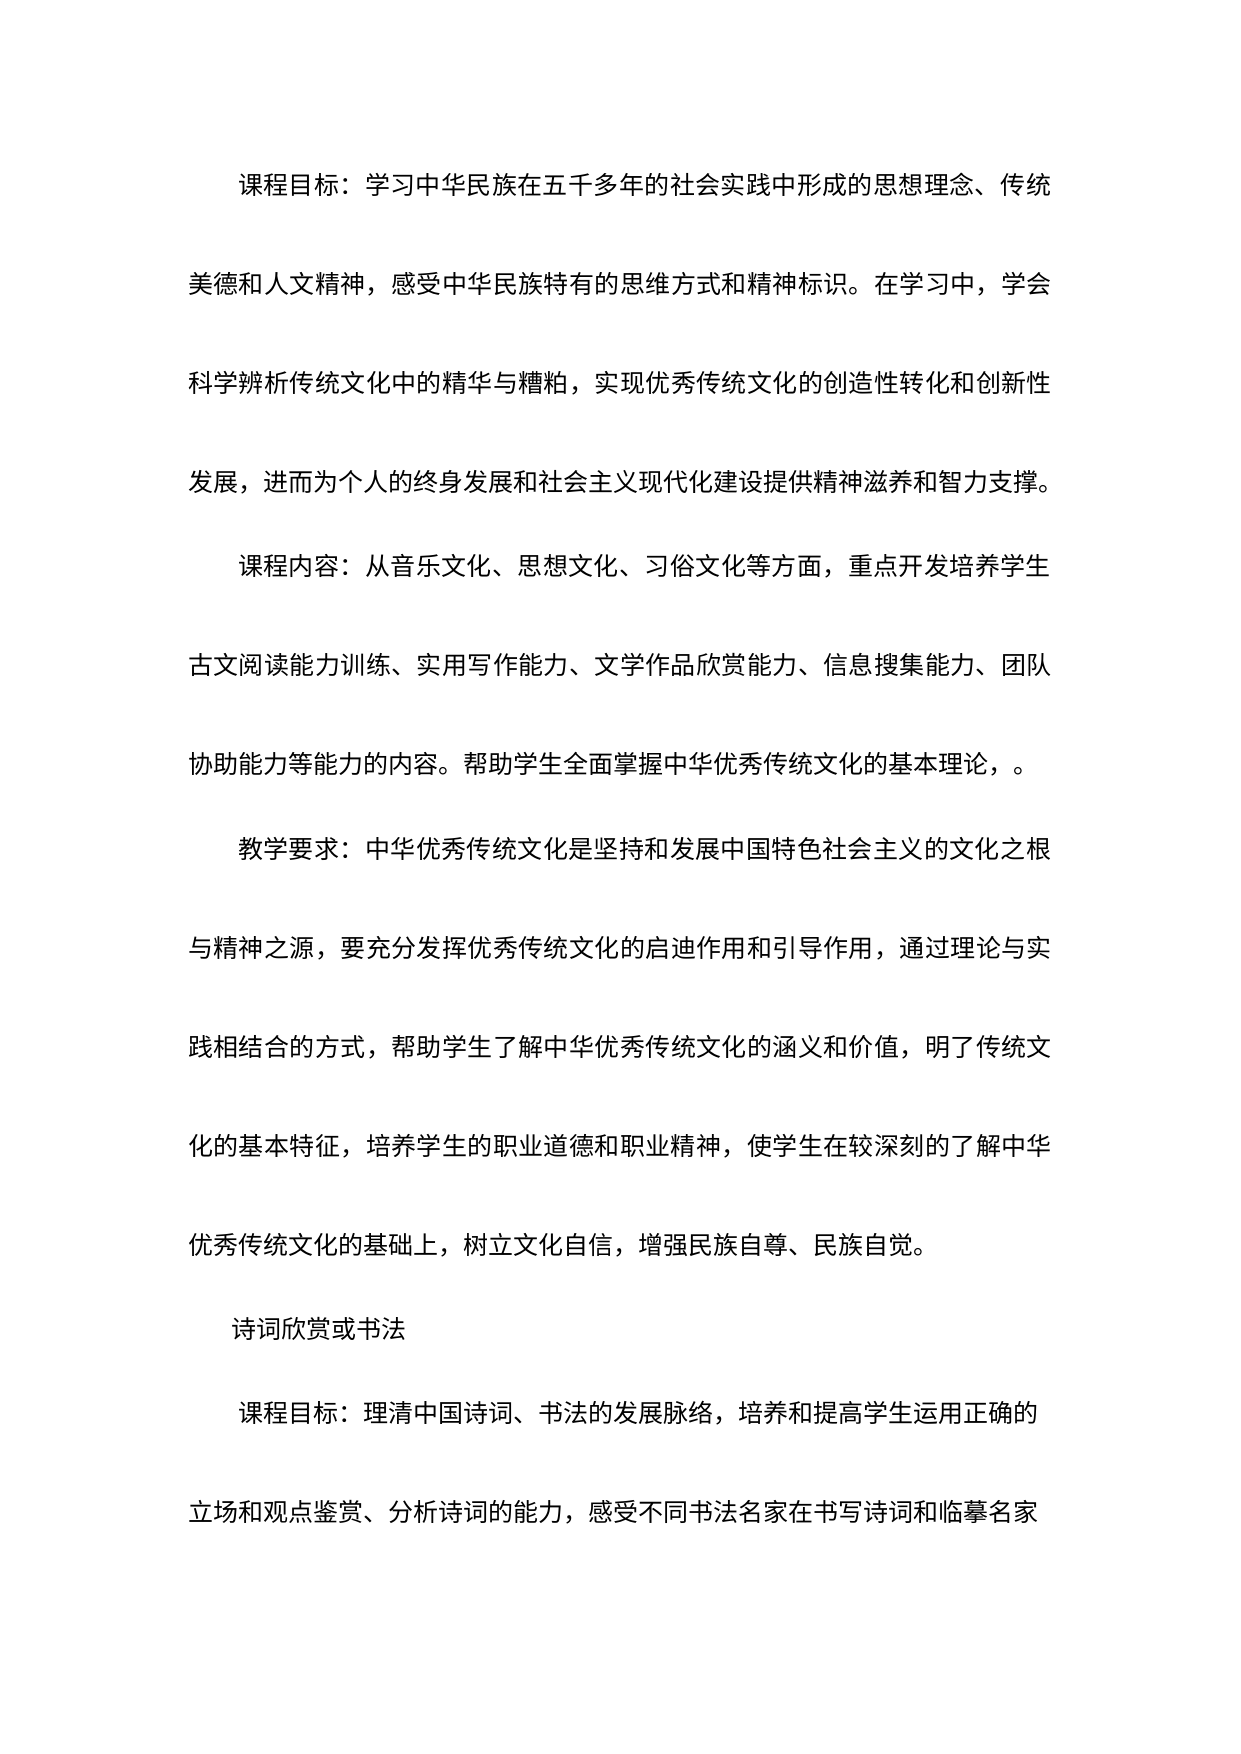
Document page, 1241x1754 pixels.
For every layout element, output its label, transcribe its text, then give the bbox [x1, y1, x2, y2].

text 诗词欣赏或书法 [232, 1294, 1052, 1361]
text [188, 1379, 1052, 1544]
text 课程目标：学习中华民族在五千多年的社会实践中形成的思想理念、传统美德和人文精神，感受中华民族特有的思维方式和精神标识。在学习中，学会科学辨析传统文化中的精华与糟粕，实现优秀传统文化的创造性转化和创新性发展，进而为个人的终身发展和社会主义现代化建设提供精神滋养和智力支撑。 [188, 151, 1052, 514]
text 教学要求：中华优秀传统文化是坚持和发展中国特色社会主义的文化之根与精神之源，要充分发挥优秀传统文化的启迪作用和引导作用，通过理论与实践相结合的方式，帮助学生了解中华优秀传统文化的涵义和价值，明了传统文化的基本特征，培养学生的职业道德和职业精神，使学生在较深刻的了解中华优秀传统文化的基础上，树立文化自信，增强民族自尊、民族自觉。 [188, 814, 1052, 1276]
text 课程内容：从音乐文化、思想文化、习俗文化等方面，重点开发培养学生古文阅读能力训练、实用写作能力、文学作品欣赏能力、信息搜集能力、团队协助能力等能力的内容。帮助学生全面掌握中华优秀传统文化的基本理论，。 [188, 532, 1052, 796]
